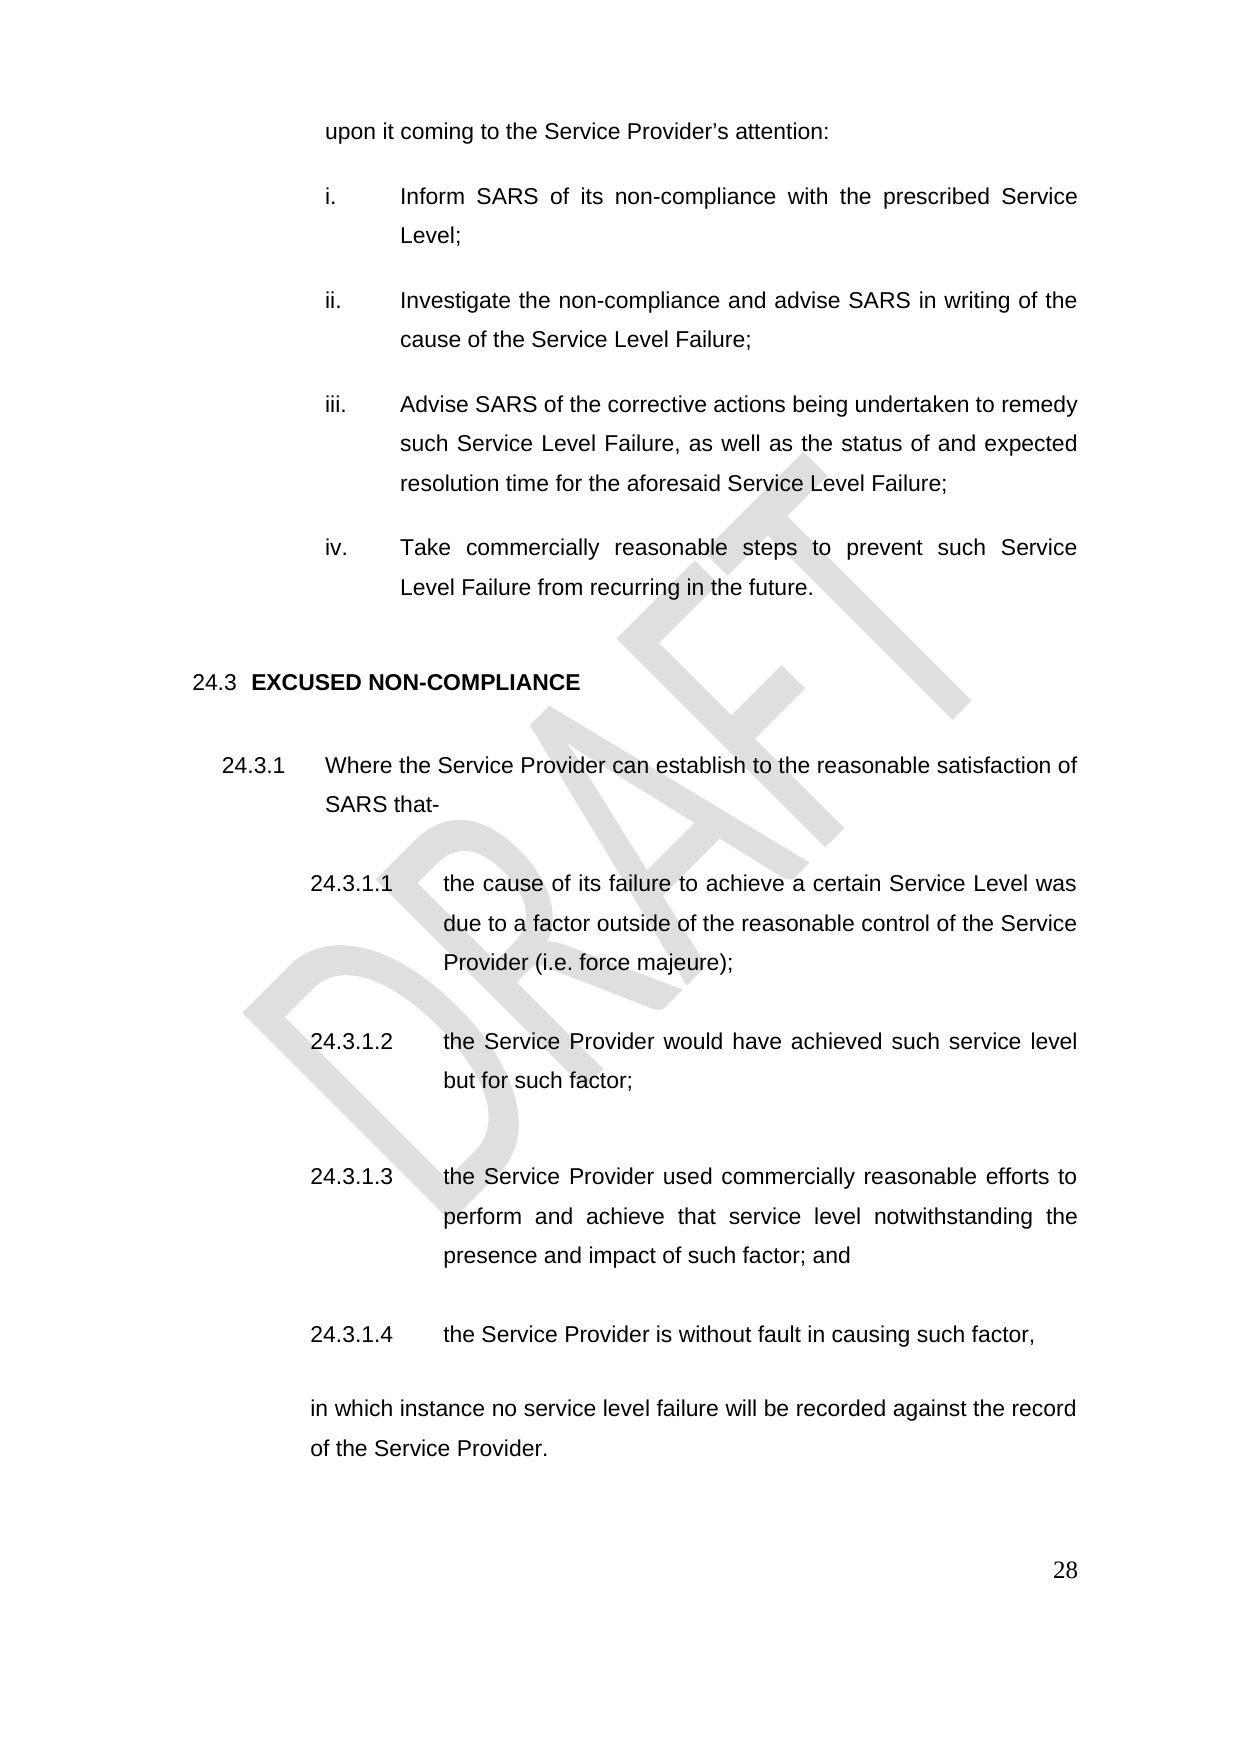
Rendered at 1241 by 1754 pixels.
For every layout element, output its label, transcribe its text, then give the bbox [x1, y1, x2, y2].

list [236, 118, 1078, 144]
list Inform SARS of its non-compliance with the prescribed Service Level; [325, 183, 1078, 248]
list the Service Provider used commercially reasonable efforts to perform and achieve that service level notwithstanding the presence and impact of such factor; and [310, 1163, 1078, 1268]
list the cause of its failure to achieve a certain Service Level was due to a factor outside of the reasonable control of the Service Provider (i.e. force majeure); [310, 870, 1078, 975]
list the Service Provider is without fault in causing such factor, [310, 1321, 1078, 1347]
list Where the Service Provider can establish to the reasonable satisfaction of SARS that- [222, 752, 1078, 817]
list Advise SARS of the corrective actions being undertaken to remedy such Service Level Failure, as well as the status of and expected resolution time for the aforesaid Service Level Failure; [325, 391, 1078, 496]
text in which instance no service level failure will be recorded against the record of the Service Provider. [310, 1395, 1078, 1461]
list the Service Provider would have achieved such service level but for such factor; [310, 1028, 1078, 1094]
list EXCUSED NON-COMPLIANCE [192, 669, 1078, 695]
list Investigate the non-compliance and advise SARS in writing of the cause of the Service Level Failure; [325, 287, 1078, 352]
list Take commercially reasonable steps to prevent such Service Level Failure from recurring in the future. [325, 534, 1078, 600]
